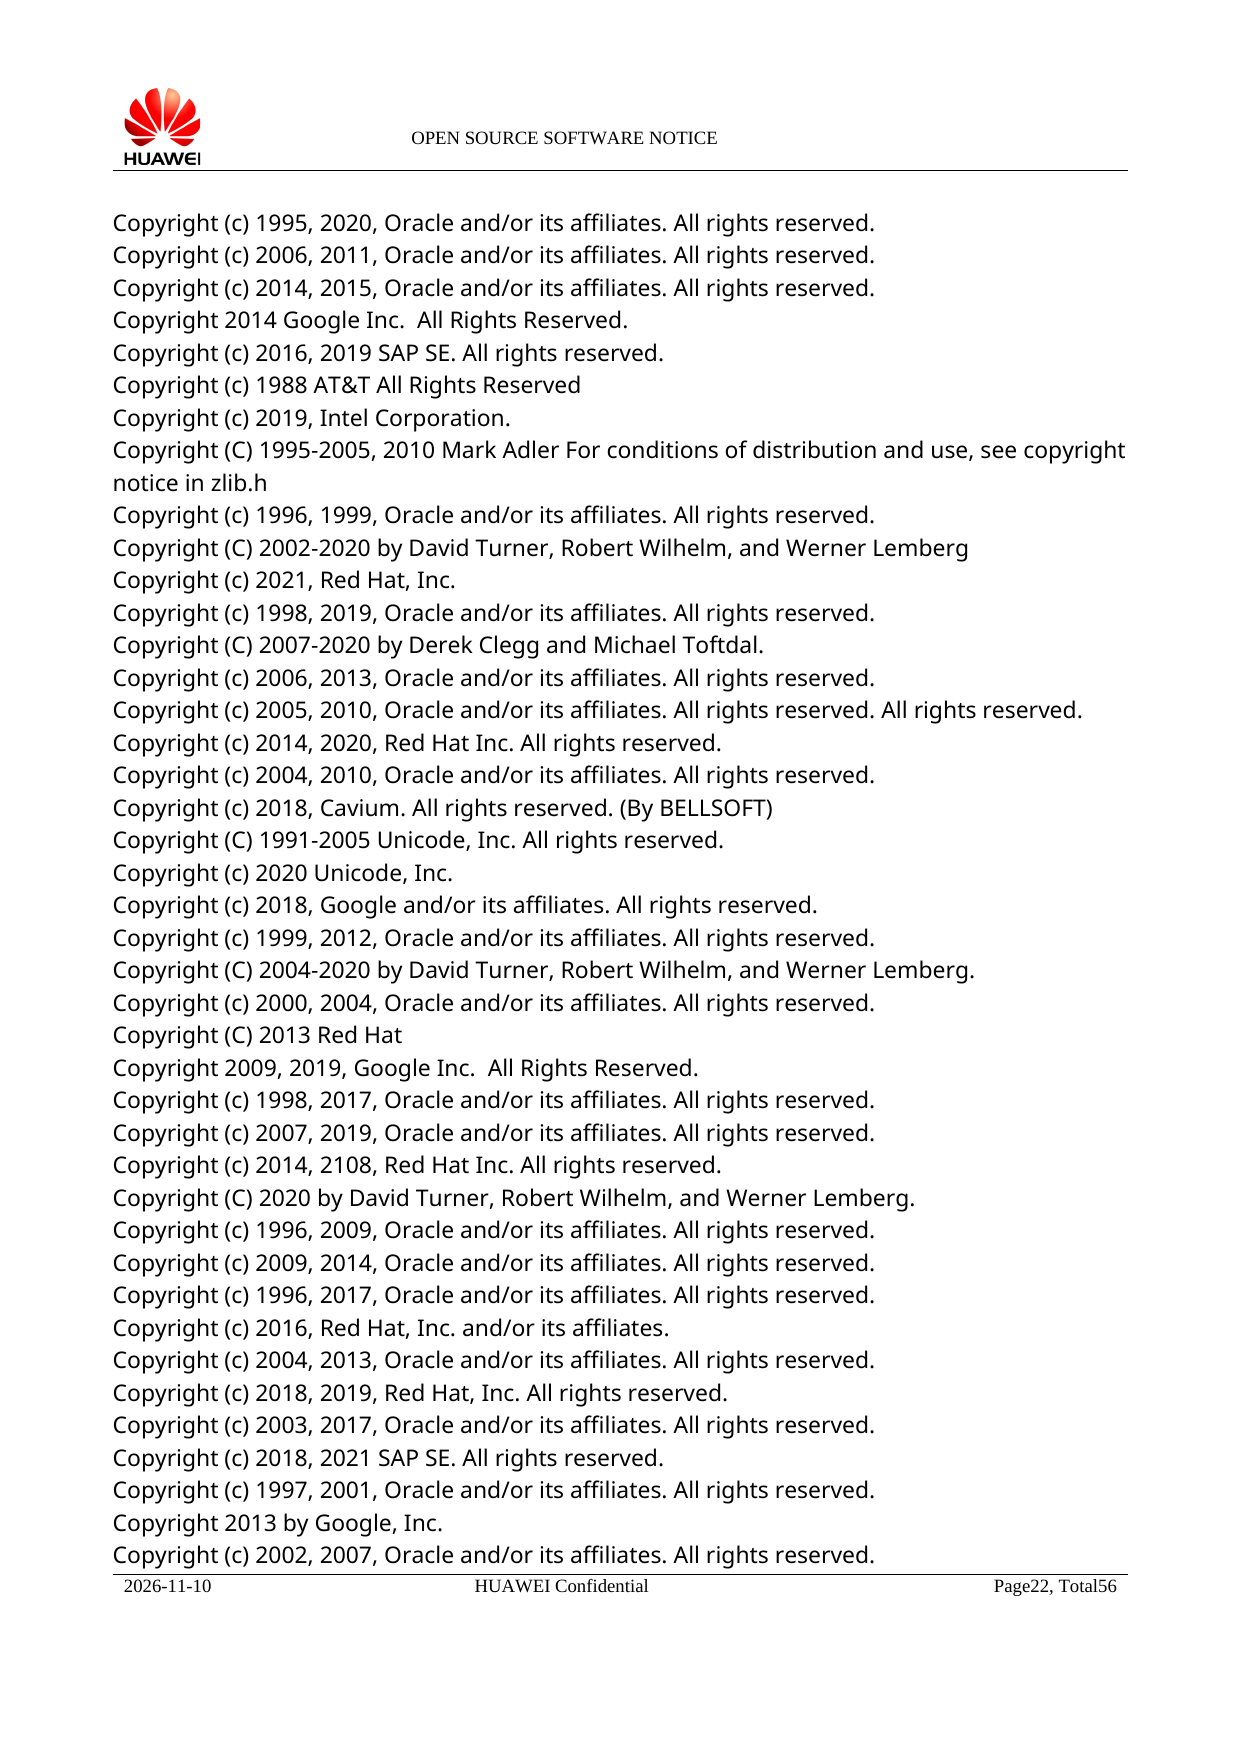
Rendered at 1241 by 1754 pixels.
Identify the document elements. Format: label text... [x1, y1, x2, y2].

picture [124, 88, 201, 165]
